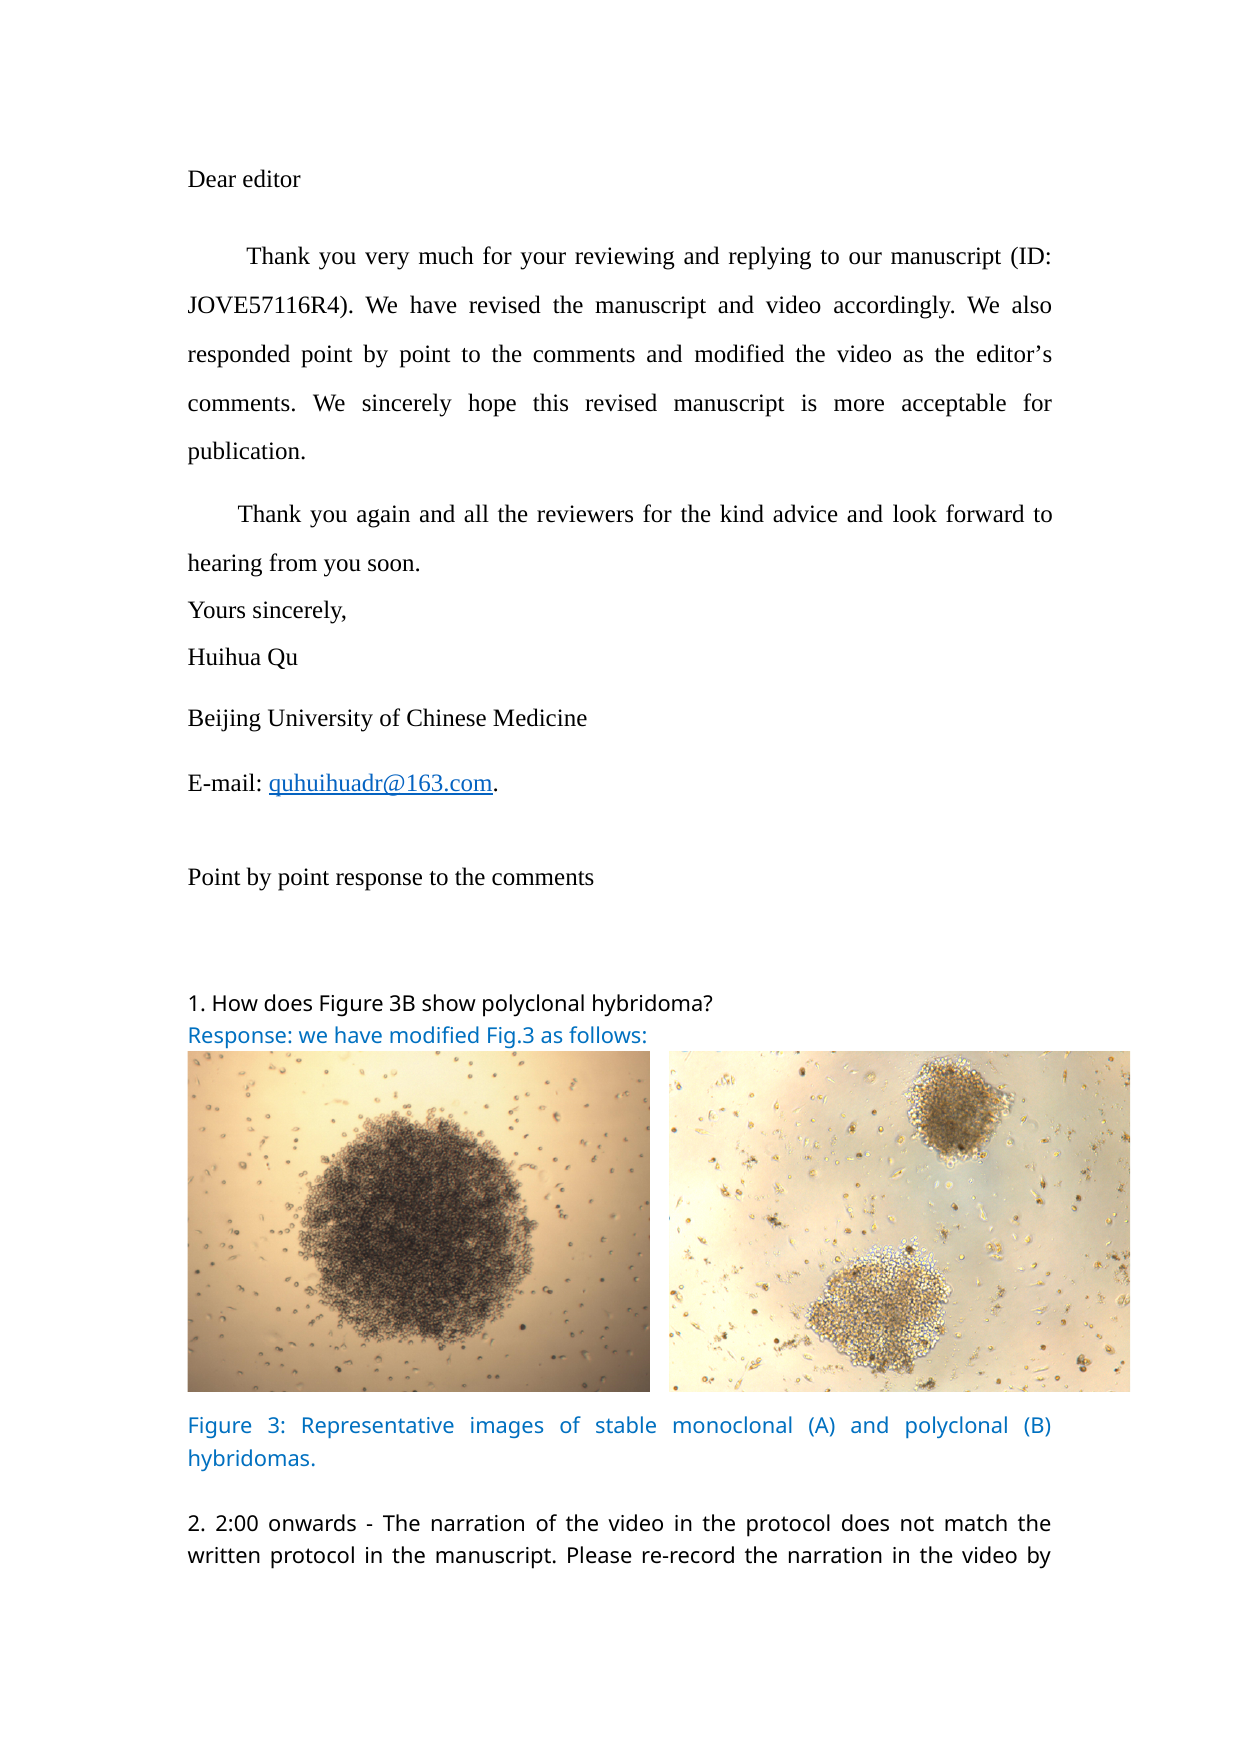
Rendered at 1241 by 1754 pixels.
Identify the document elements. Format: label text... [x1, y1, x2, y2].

text Point by point response to the comments [187, 860, 1053, 893]
text Thank you again and all the reviewers for the kind advice and look forward to hearing from you soon. [187, 498, 1053, 579]
text Dear editor [187, 162, 1053, 194]
text Yours sincerely, [187, 593, 1053, 626]
text E-mail: quhuihuadr@163.com. [187, 766, 1053, 799]
text Figure 3: Representative images of stable monoclonal (A) and polyclonal (B) hybridomas. [187, 1409, 1053, 1474]
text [187, 1474, 1053, 1551]
text Thank you very much for your reviewing and replying to our manuscript (ID: JOVE57116R4). We have revised the manuscript and video accordingly. We also responded point by point to the comments and modified the video as the editor’s comments. We sincerely hope this revised manuscript is more acceptable for publication. [187, 239, 1053, 467]
text Huihua Qu [187, 640, 1053, 673]
text Beijing University of Chinese Medicine [187, 701, 1053, 734]
picture [187, 1051, 1130, 1392]
text 1. How does Figure 3B show polyclonal hybridoma? Response: we have modified Fig.3 as follows: [187, 921, 1053, 1051]
